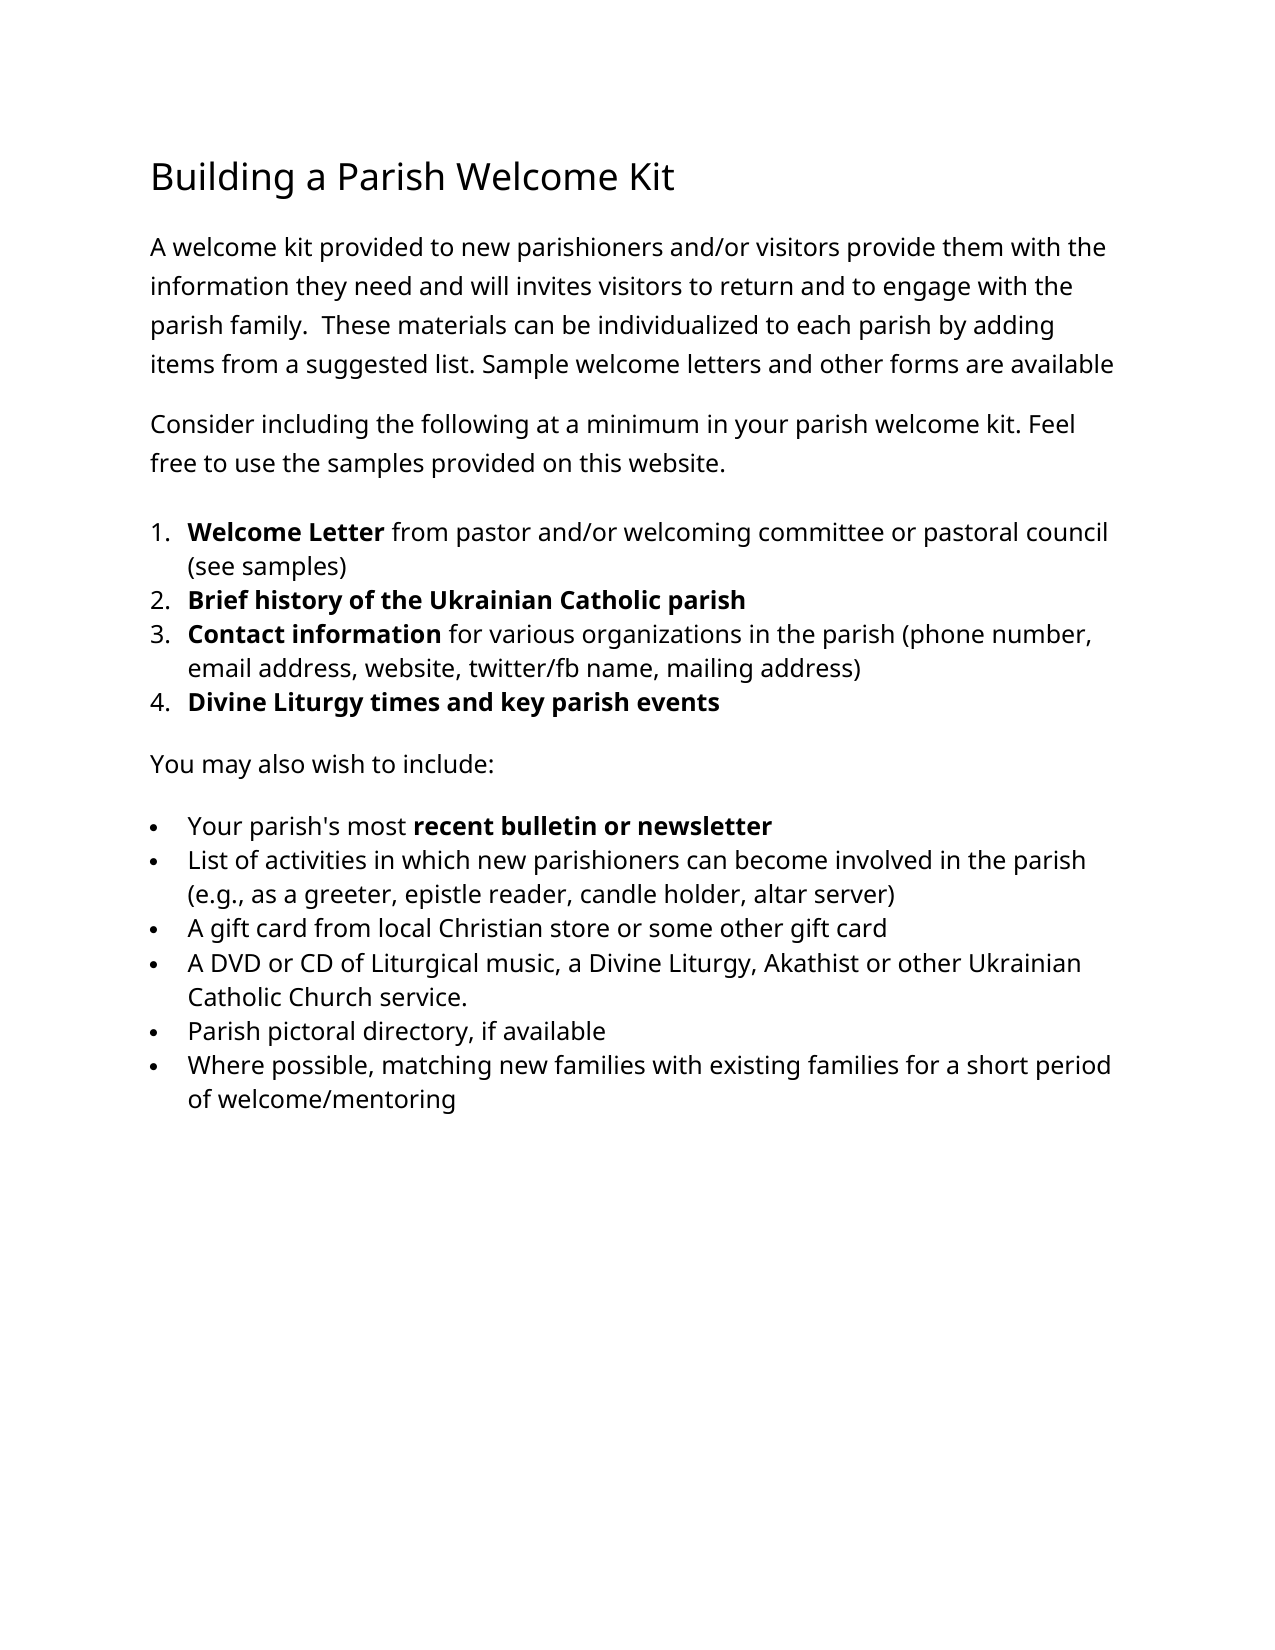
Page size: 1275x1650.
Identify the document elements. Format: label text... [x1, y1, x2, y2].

text You may also wish to include: [150, 747, 1125, 781]
list Your parish's most recent bulletin or newsletter [150, 809, 1125, 843]
list Brief history of the Ukrainian Catholic parish [150, 583, 1125, 617]
list ​List of activities in which new parishioners can become involved in the parish (e.g., as a greeter, epistle reader, candle holder, altar server) [150, 843, 1125, 911]
list A gift card from local Christian store or some other gift card [150, 911, 1125, 945]
list Welcome Letter from pastor and/or welcoming committee or pastoral council (see samples) [150, 514, 1125, 583]
list Contact information for various organizations in the parish (phone number, email address, website, ​twitter/fb name, mailing address) [150, 617, 1125, 685]
list A DVD or CD of Liturgical music, a Divine Liturgy, Akathist or other Ukrainian Catholic Church service. ​ [150, 945, 1125, 1013]
text A welcome kit provided to new parishioners and/or visitors provide them with the information they need and will invites visitors to return and to engage with the parish family. These materials can be individualized to each parish by adding items from a suggested list. Sample welcome letters and other forms are available [150, 229, 1125, 381]
list Divine Liturgy times and key parish events [150, 685, 1125, 747]
text Building a Parish Welcome Kit [150, 150, 1125, 201]
list ​Parish pictoral directory, if available [150, 1013, 1125, 1047]
list Where possible, matching new families with existing families for a short period of welcome/mentoring [150, 1047, 1125, 1116]
text Consider including the following at a minimum in your parish welcome kit. Feel free to use the samples provided on this website. [150, 407, 1125, 480]
